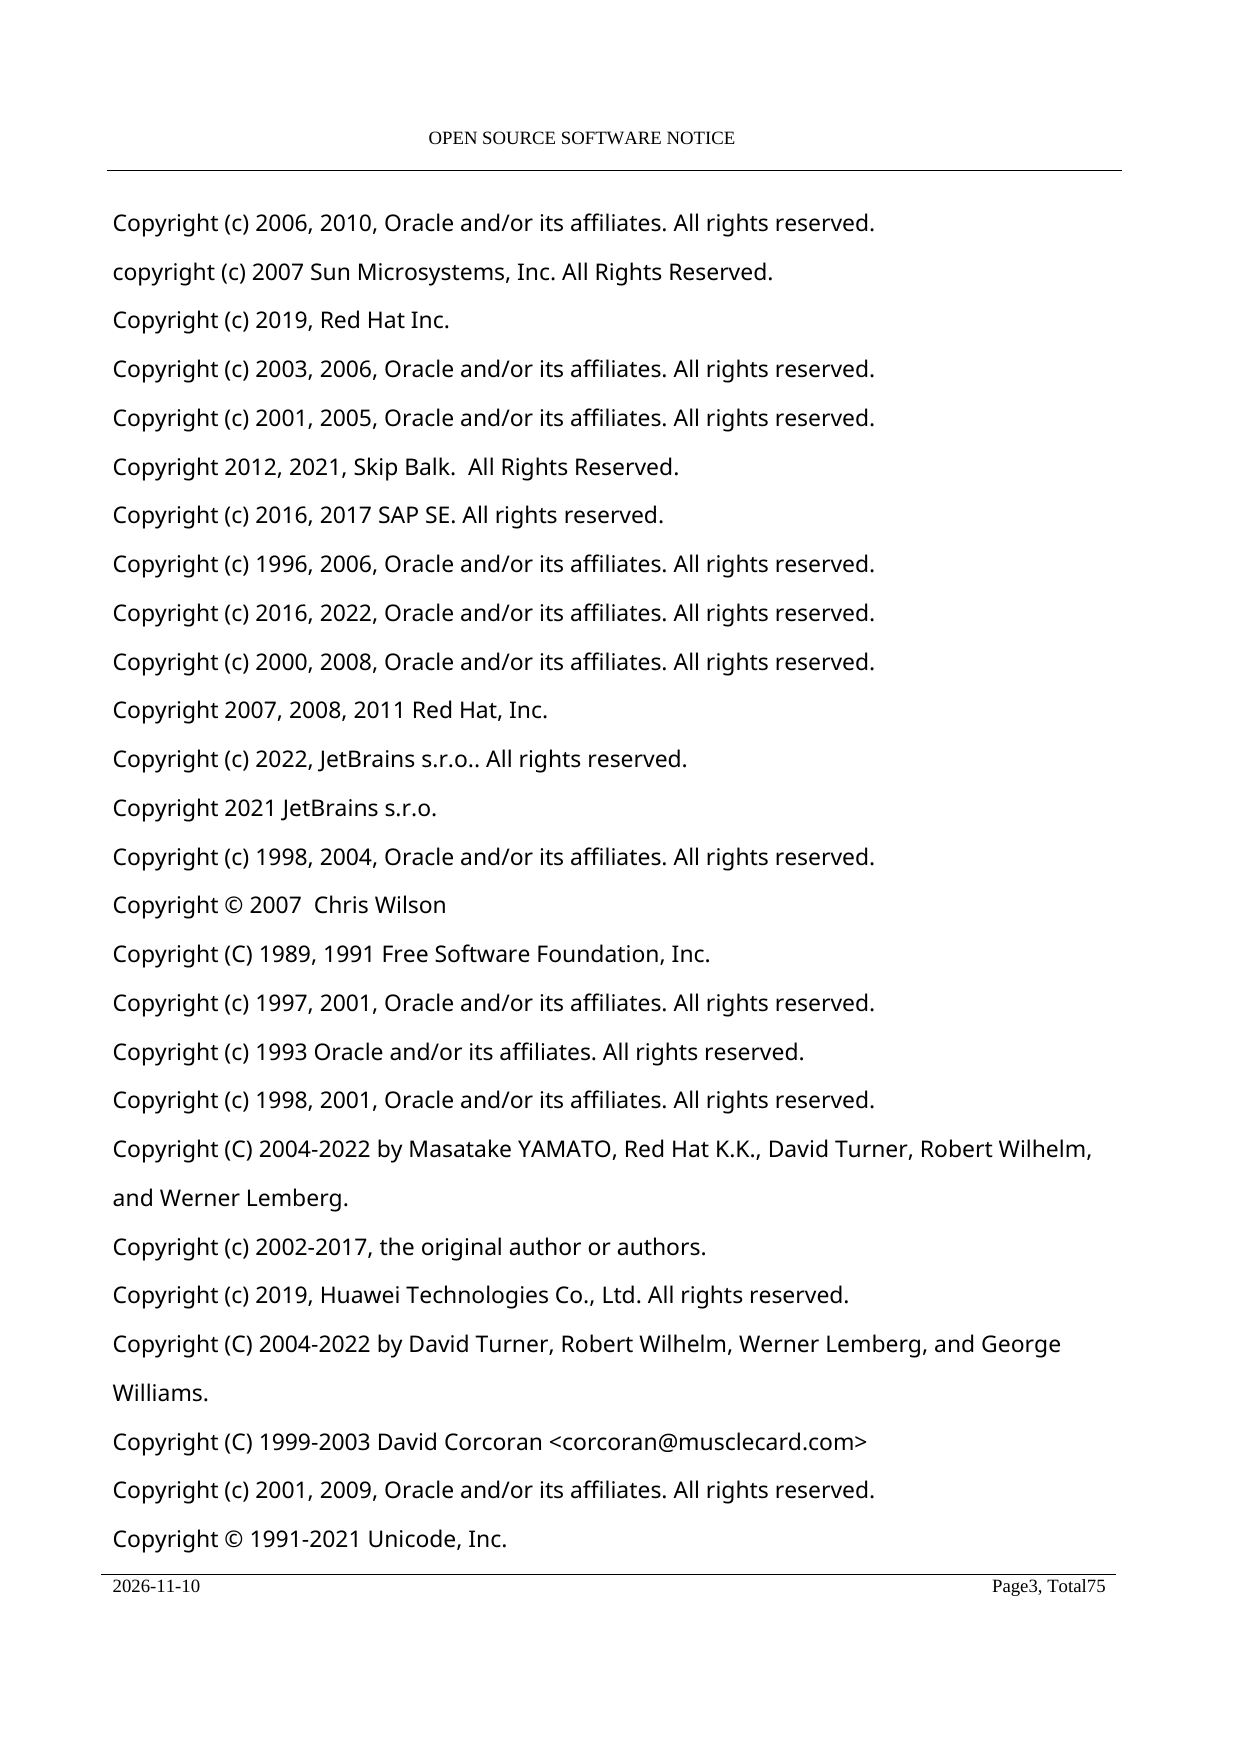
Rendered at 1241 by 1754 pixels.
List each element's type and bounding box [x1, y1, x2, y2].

text [112, 206, 1128, 1555]
